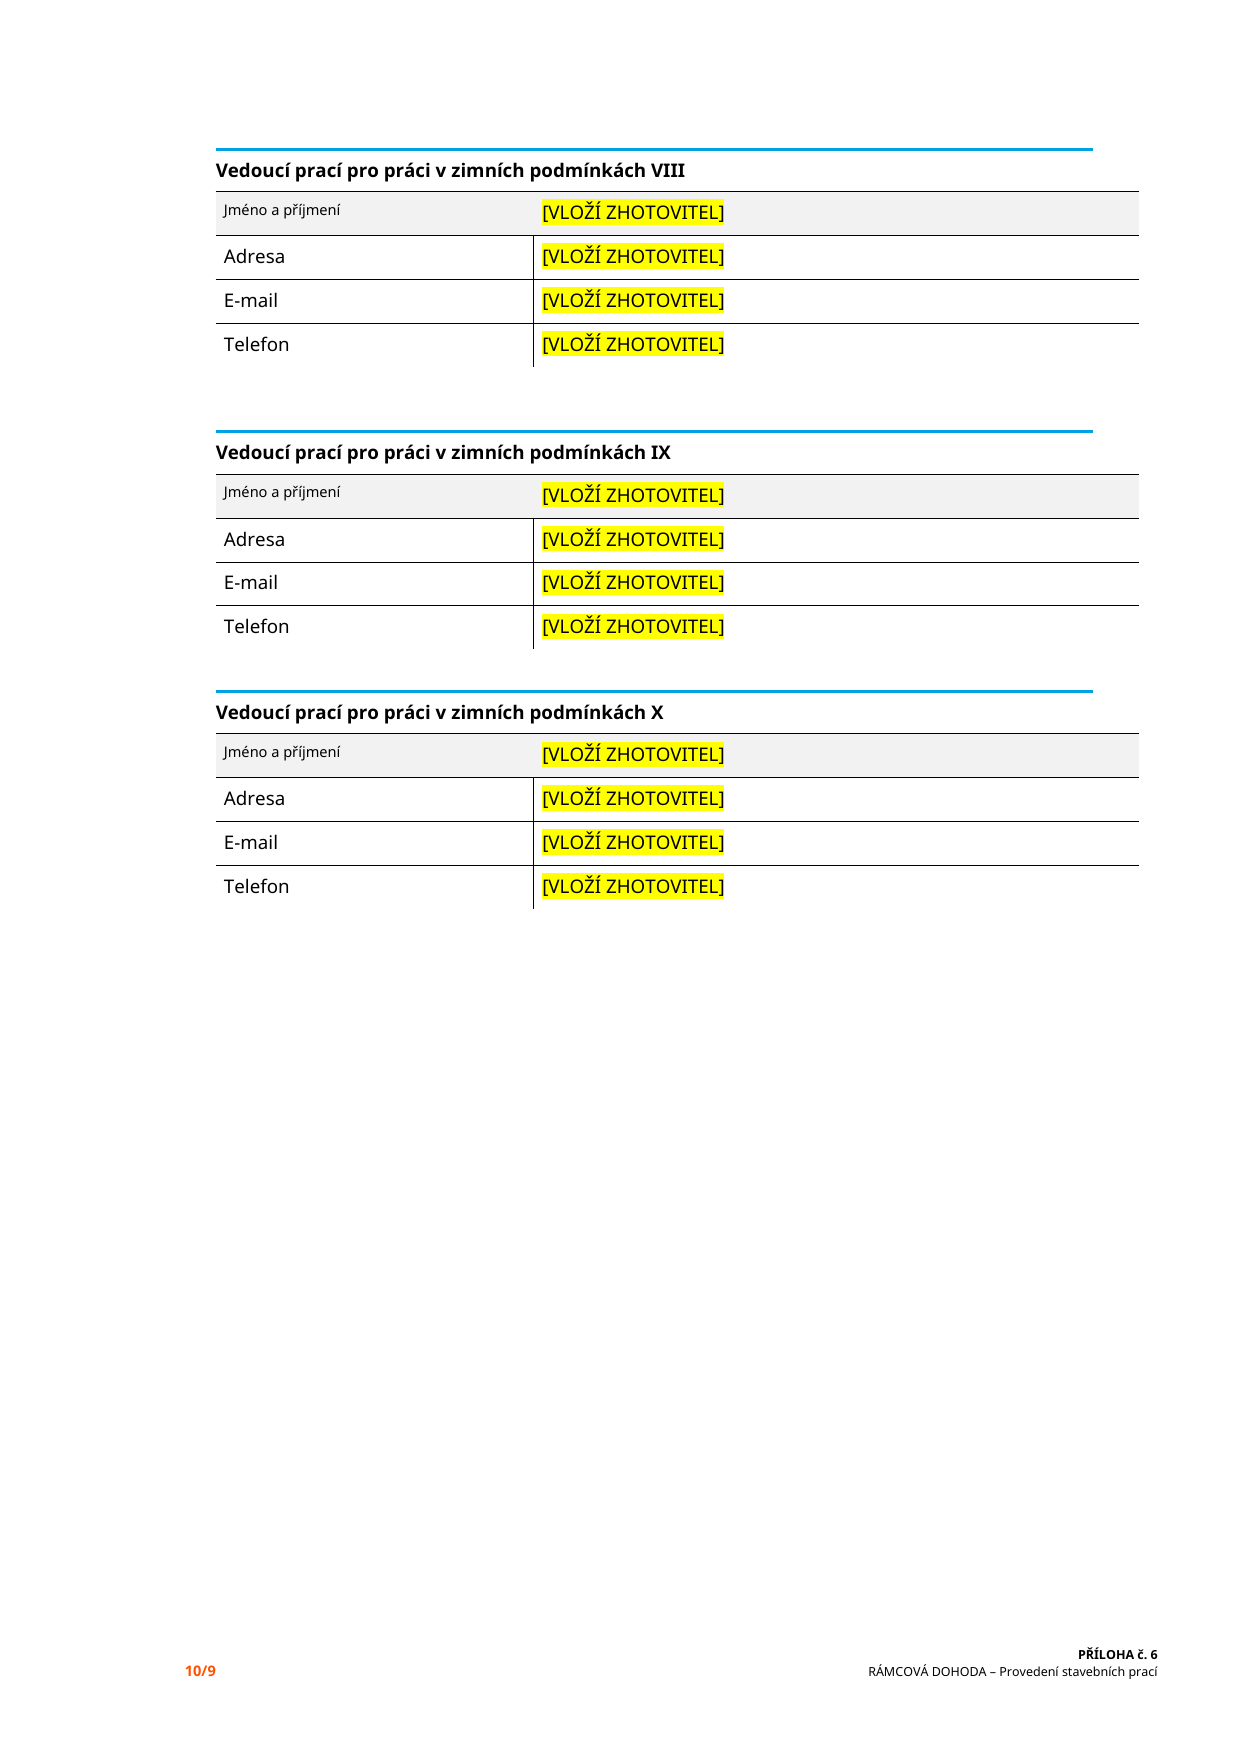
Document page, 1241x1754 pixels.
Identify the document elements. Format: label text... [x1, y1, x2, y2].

table_cell [VLOŽÍ ZHOTOVITEL] [534, 519, 1139, 561]
table_header Jméno a příjmení [216, 192, 534, 235]
table_cell Adresa [216, 236, 533, 279]
table_cell [VLOŽÍ ZHOTOVITEL] [534, 563, 1139, 605]
table_cell Telefon [216, 324, 533, 367]
table_cell [VLOŽÍ ZHOTOVITEL] [534, 866, 1139, 909]
text Vedoucí prací pro práci v zimních podmínkách X [216, 693, 1093, 724]
table_cell Adresa [216, 519, 533, 561]
table_cell [VLOŽÍ ZHOTOVITEL] [534, 324, 1139, 367]
table_header [VLOŽÍ ZHOTOVITEL] [534, 192, 1139, 235]
table_cell [VLOŽÍ ZHOTOVITEL] [534, 236, 1139, 279]
table_cell E-mail [216, 280, 533, 323]
table_cell E-mail [216, 822, 533, 865]
table_cell [VLOŽÍ ZHOTOVITEL] [534, 280, 1139, 323]
table_cell Telefon [216, 866, 533, 909]
table_cell Adresa [216, 778, 533, 821]
table_cell [VLOŽÍ ZHOTOVITEL] [534, 822, 1139, 865]
table_header Jméno a příjmení [216, 475, 534, 518]
text Vedoucí prací pro práci v zimních podmínkách IX [216, 433, 1093, 465]
table_cell [VLOŽÍ ZHOTOVITEL] [534, 606, 1139, 649]
table_header [VLOŽÍ ZHOTOVITEL] [534, 475, 1139, 518]
table_cell [VLOŽÍ ZHOTOVITEL] [534, 778, 1139, 821]
text Vedoucí prací pro práci v zimních podmínkách VIII [216, 151, 1093, 182]
table_cell Telefon [216, 606, 533, 649]
table_header [VLOŽÍ ZHOTOVITEL] [534, 734, 1139, 777]
table_cell E-mail [216, 563, 533, 605]
table_header Jméno a příjmení [216, 734, 534, 777]
